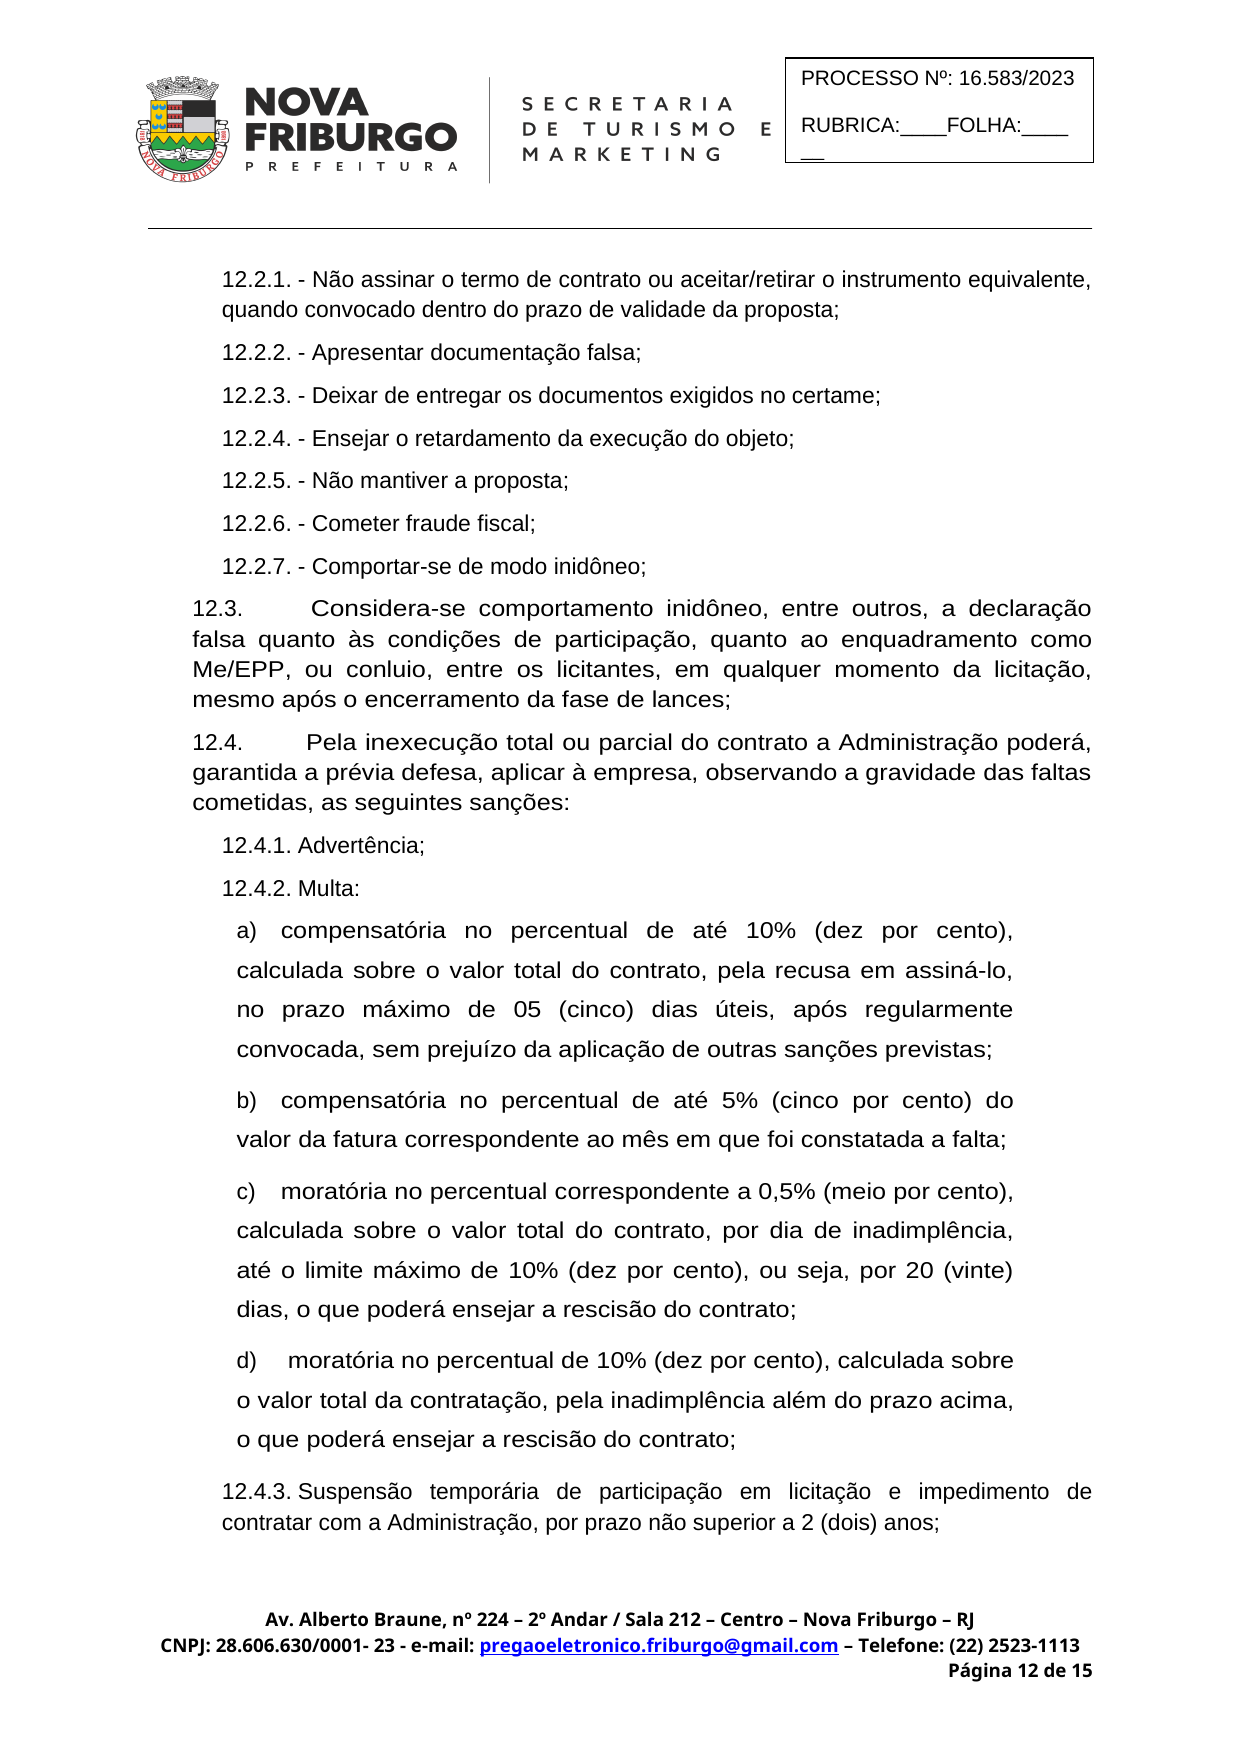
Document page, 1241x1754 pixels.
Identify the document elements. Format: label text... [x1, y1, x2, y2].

list compensatória no percentual de até 5% (cinco por cento) do valor da fatura correspondente ao mês em que foi constatada a falta; [236, 1087, 1015, 1153]
list moratória no percentual de 10% (dez por cento), calculada sobre o valor total da contratação, pela inadimplência além do prazo acima, o que poderá ensejar a rescisão do contrato; [236, 1347, 1015, 1453]
list - Cometer fraude fiscal; [222, 510, 1092, 536]
list Suspensão temporária de participação em licitação e impedimento de contratar com a Administração, por prazo não superior a 2 (dois) anos; [222, 1478, 1092, 1535]
list - Não assinar o termo de contrato ou aceitar/retirar o instrumento equivalente, quando convocado dentro do prazo de validade da proposta; [222, 266, 1092, 323]
list Pela inexecução total ou parcial do contrato a Administração poderá, garantida a prévia defesa, aplicar à empresa, observando a gravidade das faltas cometidas, as seguintes sanções: [192, 729, 1092, 816]
list - Apresentar documentação falsa; [222, 339, 1092, 366]
list - Não mantiver a proposta; [222, 467, 1092, 494]
list moratória no percentual correspondente a 0,5% (meio por cento), calculada sobre o valor total do contrato, por dia de inadimplência, até o limite máximo de 10% (dez por cento), ou seja, por 20 (vinte) dias, o que poderá ensejar a rescisão do contrato; [236, 1178, 1015, 1322]
list - Deixar de entregar os documentos exigidos no certame; [222, 382, 1092, 408]
picture [116, 57, 787, 199]
list compensatória no percentual de até 10% (dez por cento), calculada sobre o valor total do contrato, pela recusa em assiná-lo, no prazo máximo de 05 (cinco) dias úteis, após regularmente convocada, sem prejuízo da aplicação de outras sanções previstas; [236, 917, 1015, 1062]
list - Comportar-se de modo inidôneo; [222, 553, 1092, 579]
list Advertência; [222, 832, 1092, 858]
list Multa: [222, 874, 1092, 901]
list - Ensejar o retardamento da execução do objeto; [222, 424, 1092, 451]
list Considera-se comportamento inidôneo, entre outros, a declaração falsa quanto às condições de participação, quanto ao enquadramento como Me/EPP, ou conluio, entre os licitantes, em qualquer momento da licitação, mesmo após o encerramento da fase de lances; [192, 595, 1092, 712]
